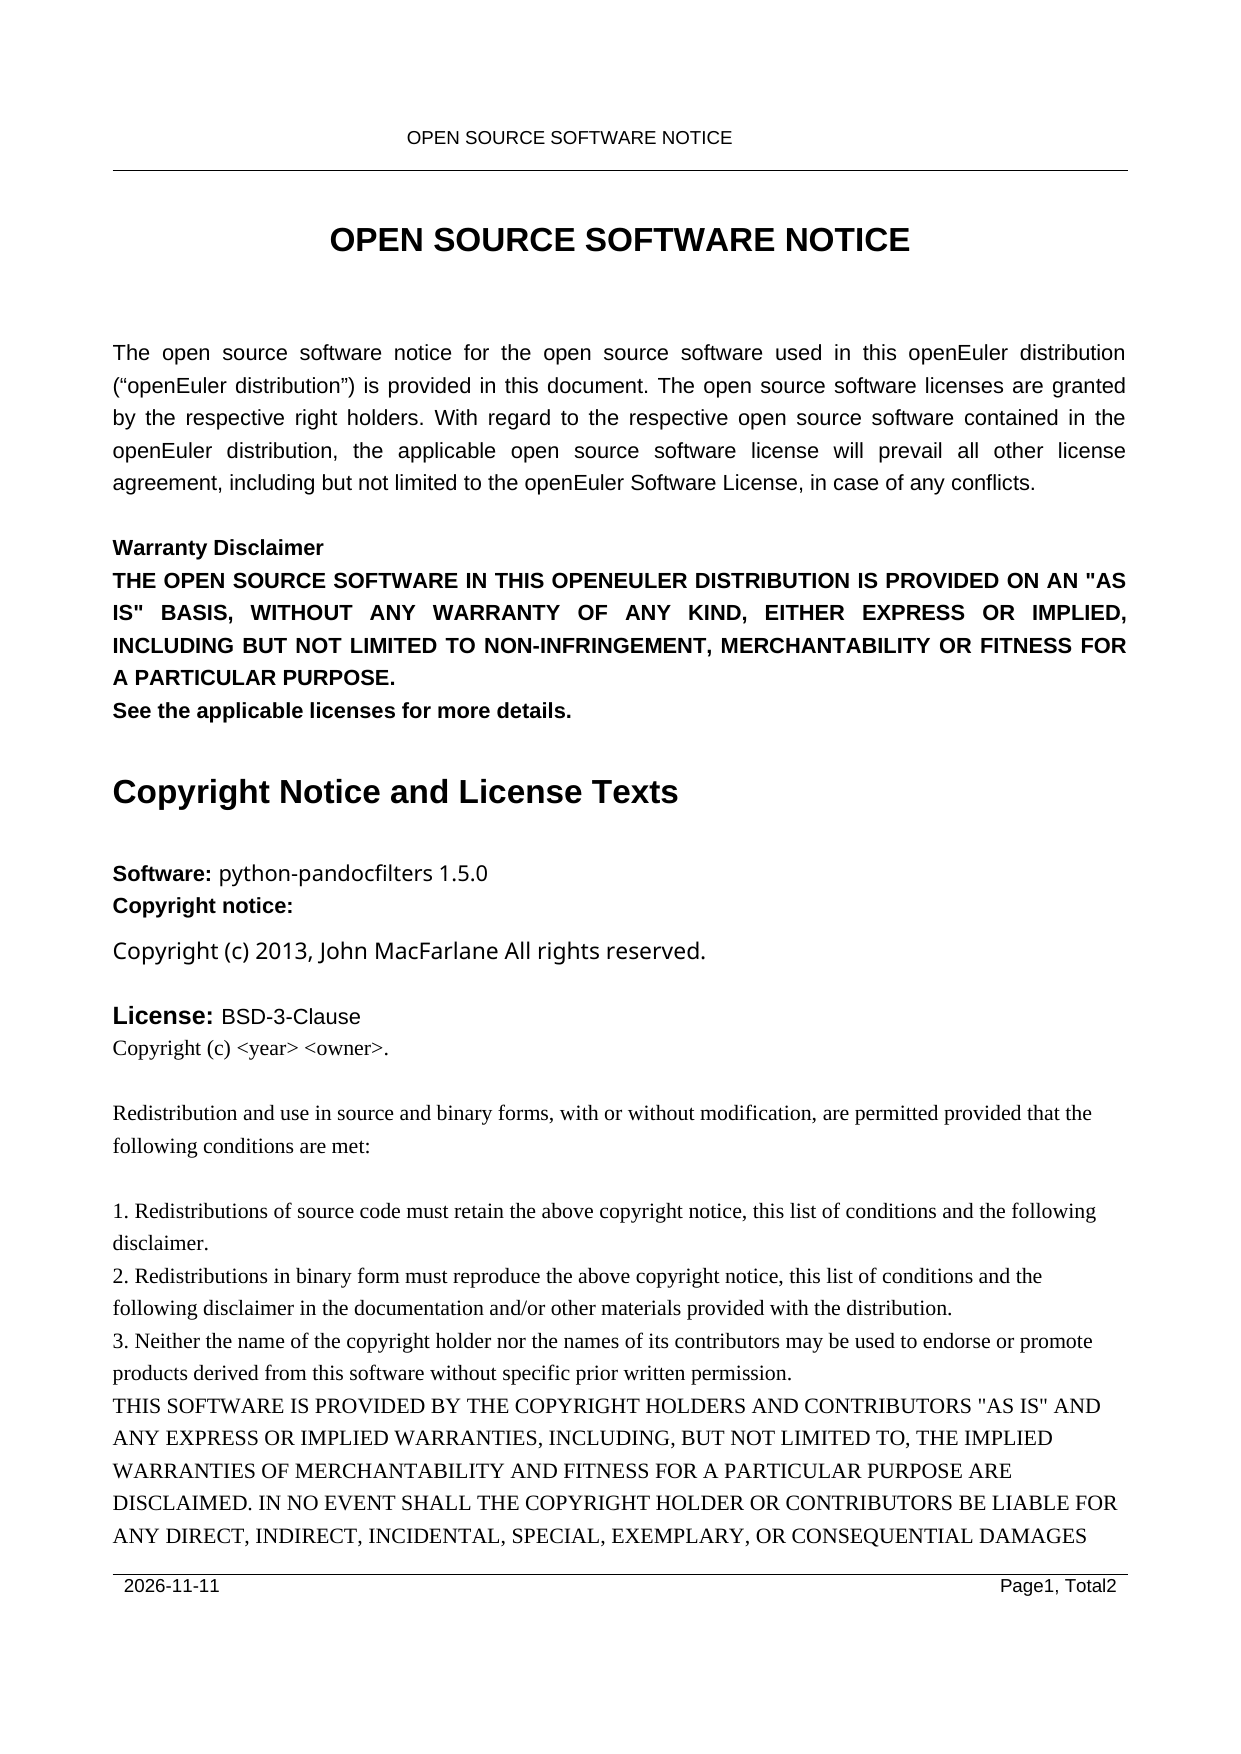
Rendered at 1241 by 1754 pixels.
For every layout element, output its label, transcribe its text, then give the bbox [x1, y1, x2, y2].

text THE OPEN SOURCE SOFTWARE IN THIS OPENEULER DISTRIBUTION IS PROVIDED ON AN "AS IS" BASIS, WITHOUT ANY WARRANTY OF ANY KIND, EITHER EXPRESS OR IMPLIED, INCLUDING BUT NOT LIMITED TO NON-INFRINGEMENT, MERCHANTABILITY OR FITNESS FOR A PARTICULAR PURPOSE. See the applicable licenses for more details. [112, 564, 1128, 726]
title Software: python-pandocfilters 1.5.0 [112, 856, 1128, 889]
text License: BSD-3-Clause [112, 999, 1128, 1031]
text Warranty Disclaimer [112, 531, 1128, 564]
text OPEN SOURCE SOFTWARE NOTICE [112, 206, 1128, 271]
text Copyright Notice and License Texts [112, 759, 1128, 824]
text The open source software notice for the open source software used in this openEuler distribution (“openEuler distribution”) is provided in this document. The open source software licenses are granted by the respective right holders. With regard to the respective open source software contained in the openEuler distribution, the applicable open source software license will prevail all other license agreement, including but not limited to the openEuler Software License, in case of any conflicts. [112, 336, 1128, 499]
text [112, 1031, 1128, 1551]
text Copyright (c) 2013, John MacFarlane All rights reserved. [112, 934, 1128, 999]
text Copyright notice: [112, 889, 1128, 921]
